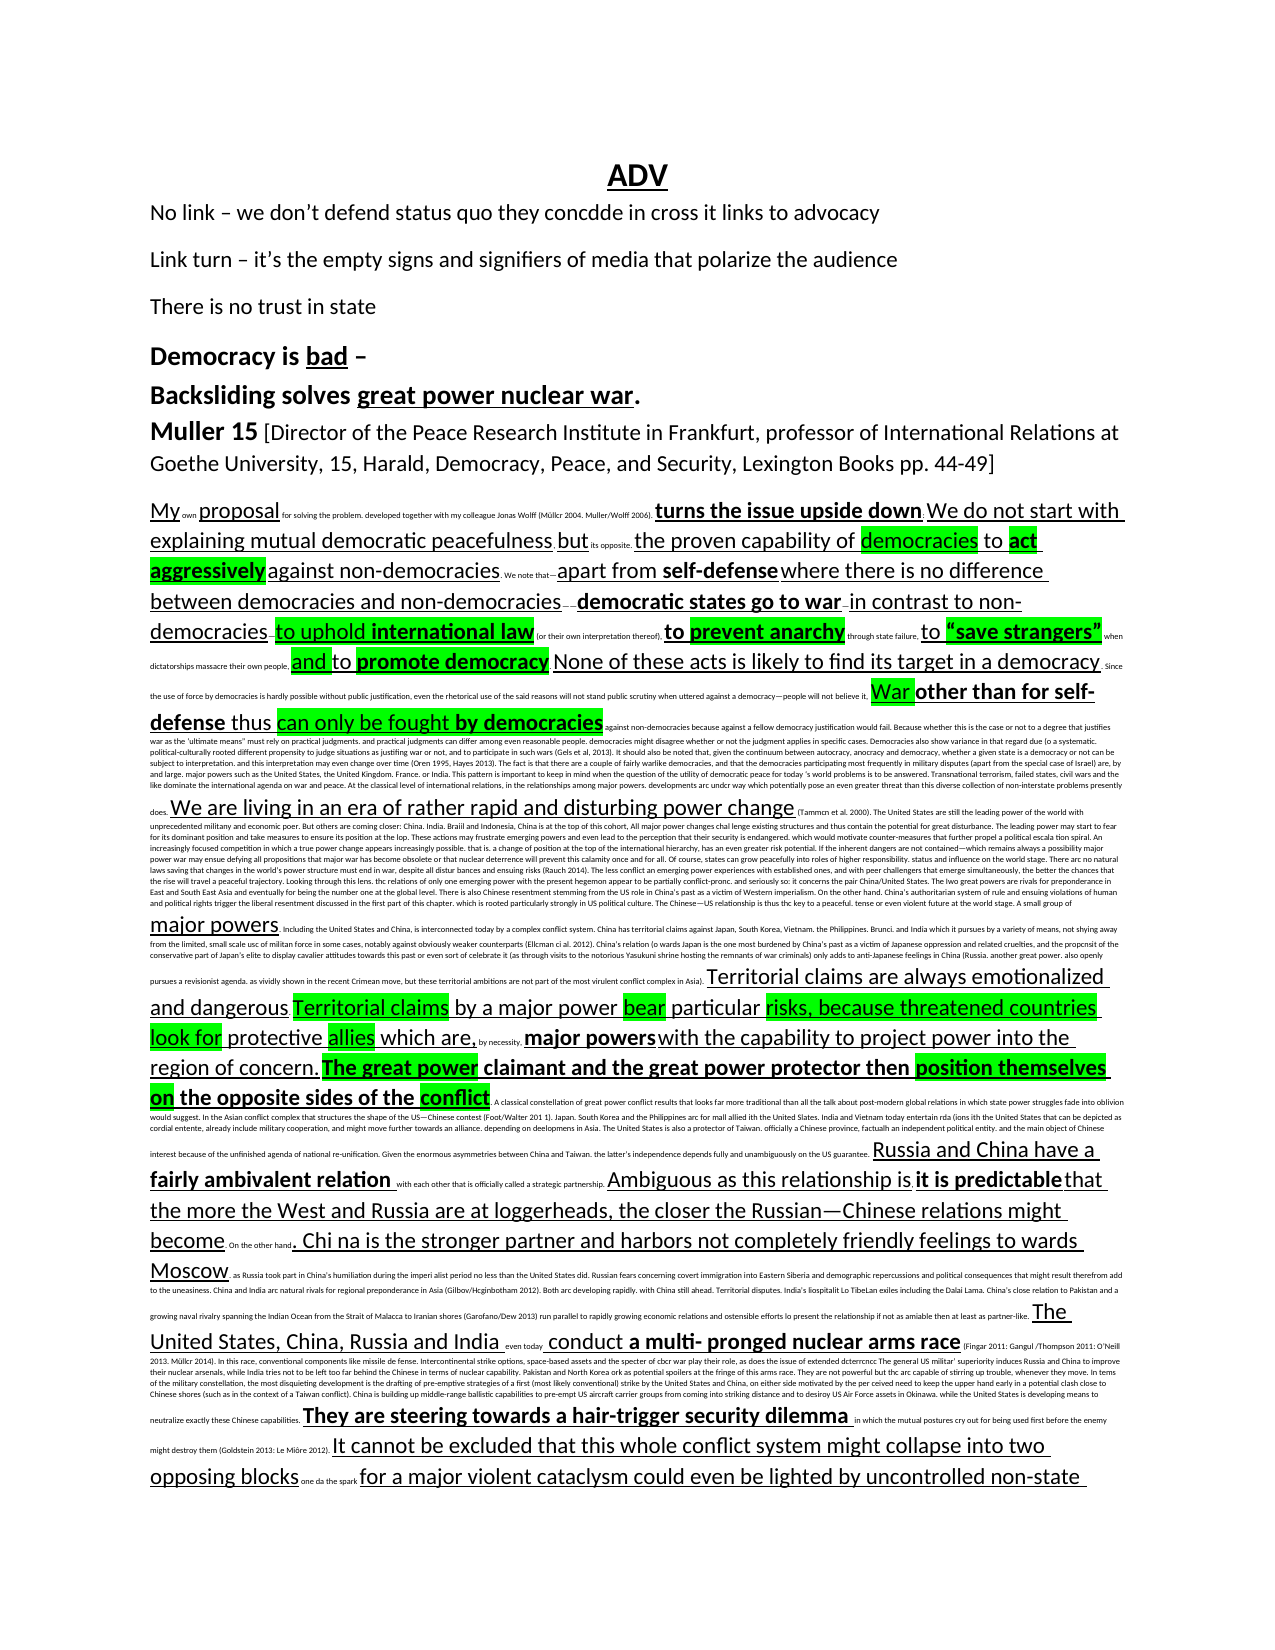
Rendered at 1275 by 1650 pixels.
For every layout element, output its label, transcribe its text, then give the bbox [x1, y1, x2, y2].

subtitle Backsliding solves great power nuclear war. [150, 378, 1125, 412]
subtitle ADV [150, 154, 1125, 195]
text Muller 15 [Director of the Peace Research Institute in Frankfurt, professor of International Relations at Goethe University, 15, Harald, Democracy, Peace, and Security, Lexington Books pp. 44-49] [150, 414, 1125, 477]
text Link turn – it’s the empty signs and signifiers of media that polarize the audience [150, 245, 1125, 273]
text No link – we don’t defend status quo they concdde in cross it links to advocacy [150, 198, 1125, 226]
subtitle Democracy is bad – [150, 339, 1125, 372]
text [150, 496, 1125, 1490]
text There is no trust in state [150, 292, 1125, 320]
